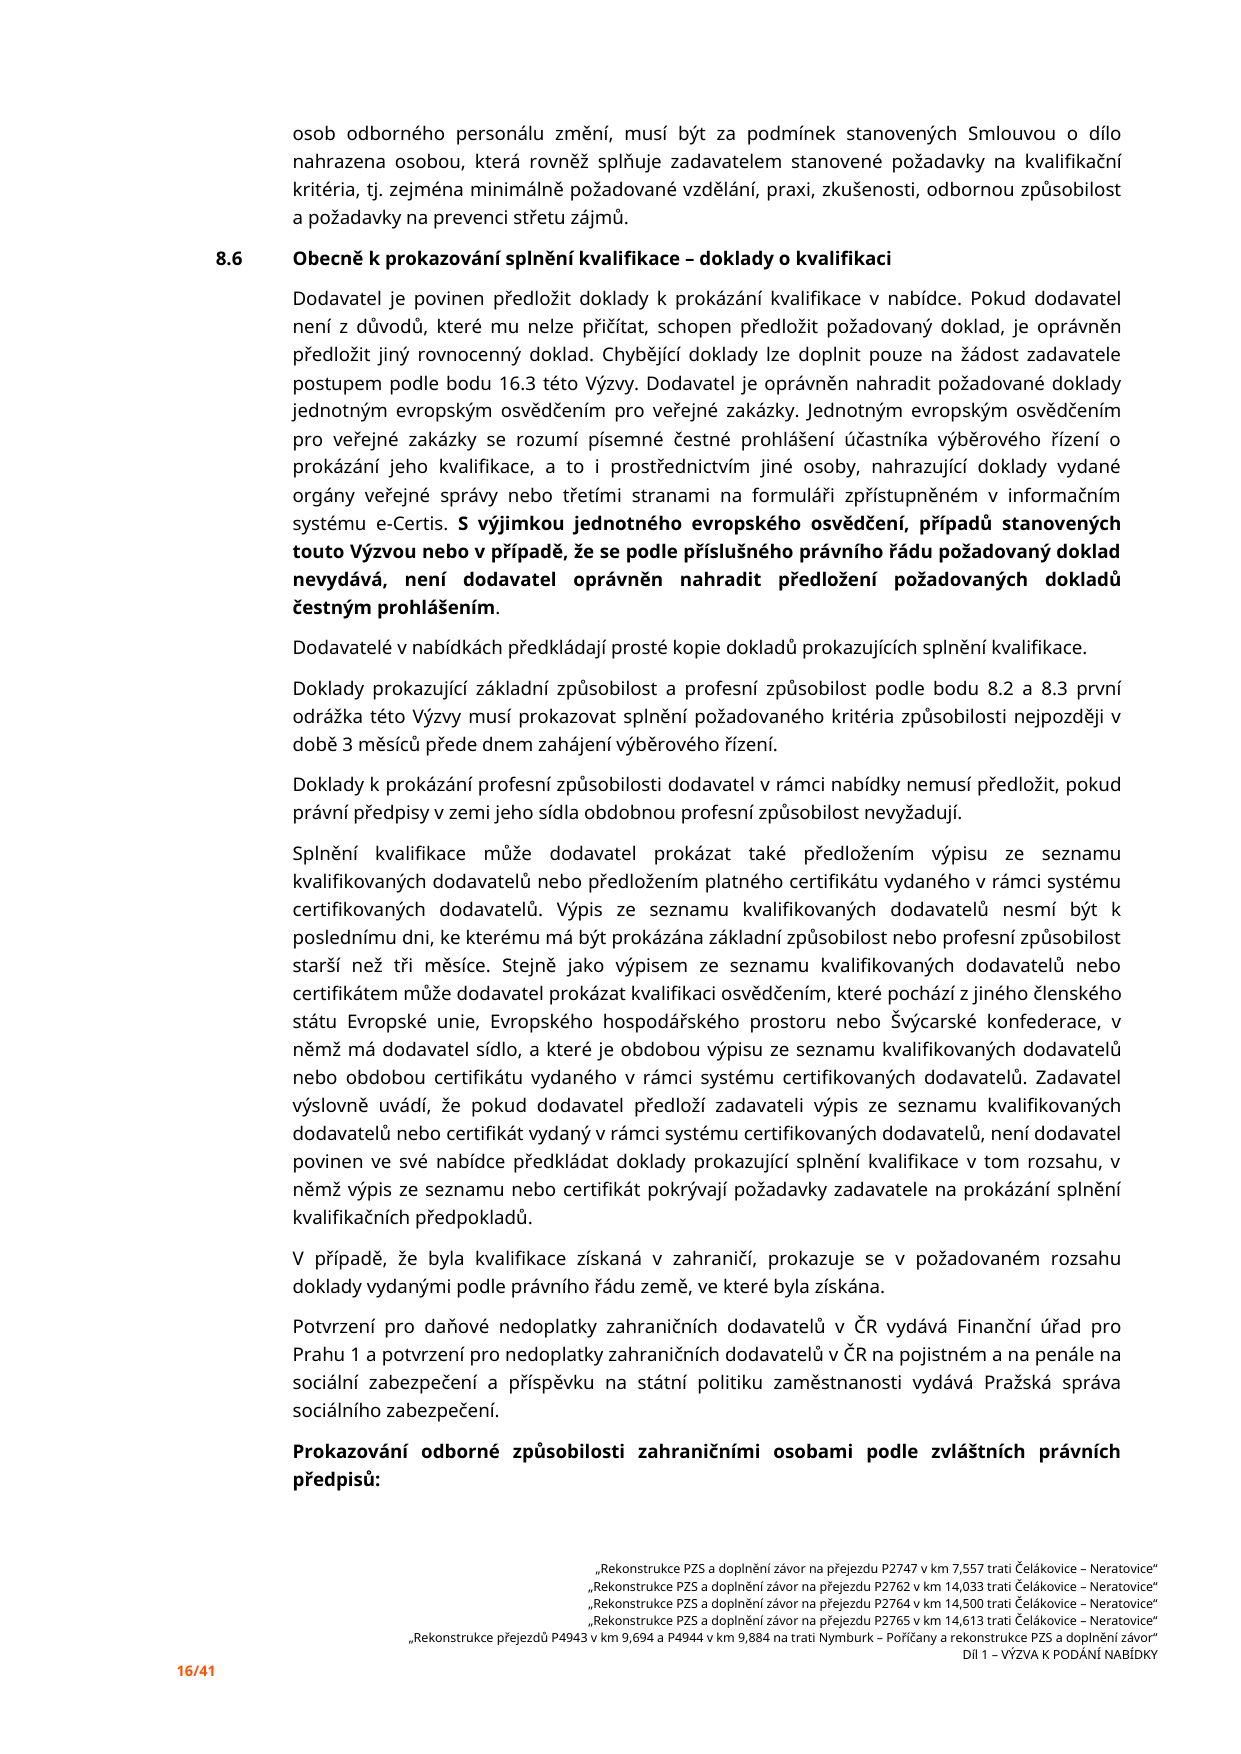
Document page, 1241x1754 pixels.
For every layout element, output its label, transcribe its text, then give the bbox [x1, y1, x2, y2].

text Potvrzení pro daňové nedoplatky zahraničních dodavatelů v ČR vydává Finanční úřad pro Prahu 1 a potvrzení pro nedoplatky zahraničních dodavatelů v ČR na pojistném a na penále na sociální zabezpečení a příspěvku na státní politiku zaměstnanosti vydává Pražská správa sociálního zabezpečení. [292, 1313, 1122, 1423]
text Doklady prokazující základní způsobilost a profesní způsobilost podle bodu 8.2 a 8.3 první odrážka této Výzvy musí prokazovat splnění požadovaného kritéria způsobilosti nejpozději v době 3 měsíců přede dnem zahájení výběrového řízení. [292, 675, 1122, 757]
text Prokazování odborné způsobilosti zahraničními osobami podle zvláštních právních předpisů: [292, 1438, 1122, 1492]
text Dodavatel je povinen předložit doklady k prokázání kvalifikace v nabídce. Pokud dodavatel není z důvodů, které mu nelze přičítat, schopen předložit požadovaný doklad, je oprávněn předložit jiný rovnocenný doklad. Chybějící doklady lze doplnit pouze na žádost zadavatele postupem podle bodu 16.3 této Výzvy. Dodavatel je oprávněn nahradit požadované doklady jednotným evropským osvědčením pro veřejné zakázky. Jednotným evropským osvědčením pro veřejné zakázky se rozumí písemné čestné prohlášení účastníka výběrového řízení o prokázání jeho kvalifikace, a to i prostřednictvím jiné osoby, nahrazující doklady vydané orgány veřejné správy nebo třetími stranami na formuláři zpřístupněném v informačním systému e-Certis. S výjimkou jednotného evropského osvědčení, případů stanovených touto Výzvou nebo v případě, že se podle příslušného právního řádu požadovaný doklad nevydává, není dodavatel oprávněn nahradit předložení požadovaných dokladů čestným prohlášením. [292, 286, 1122, 619]
text Dodavatelé v nabídkách předkládají prosté kopie dokladů prokazujících splnění kvalifikace. [292, 634, 1122, 660]
text Splnění kvalifikace může dodavatel prokázat také předložením výpisu ze seznamu kvalifikovaných dodavatelů nebo předložením platného certifikátu vydaného v rámci systému certifikovaných dodavatelů. Výpis ze seznamu kvalifikovaných dodavatelů nesmí být k poslednímu dni, ke kterému má být prokázána základní způsobilost nebo profesní způsobilost starší než tři měsíce. Stejně jako výpisem ze seznamu kvalifikovaných dodavatelů nebo certifikátem může dodavatel prokázat kvalifikaci osvědčením, které pochází z jiného členského státu Evropské unie, Evropského hospodářského prostoru nebo Švýcarské konfederace, v němž má dodavatel sídlo, a které je obdobou výpisu ze seznamu kvalifikovaných dodavatelů nebo obdobou certifikátu vydaného v rámci systému certifikovaných dodavatelů. Zadavatel výslovně uvádí, že pokud dodavatel předloží zadavateli výpis ze seznamu kvalifikovaných dodavatelů nebo certifikát vydaný v rámci systému certifikovaných dodavatelů, není dodavatel povinen ve své nabídce předkládat doklady prokazující splnění kvalifikace v tom rozsahu, v němž výpis ze seznamu nebo certifikát pokrývají požadavky zadavatele na prokázání splnění kvalifikačních předpokladů. [292, 840, 1122, 1230]
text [292, 121, 1122, 230]
text Doklady k prokázání profesní způsobilosti dodavatel v rámci nabídky nemusí předložit, pokud právní předpisy v zemi jeho sídla obdobnou profesní způsobilost nevyžadují. [292, 772, 1122, 825]
text V případě, že byla kvalifikace získaná v zahraničí, prokazuje se v požadovaném rozsahu doklady vydanými podle právního řádu země, ve které byla získána. [292, 1245, 1122, 1298]
text Obecně k prokazování splnění kvalifikace – doklady o kvalifikaci [216, 245, 1122, 271]
